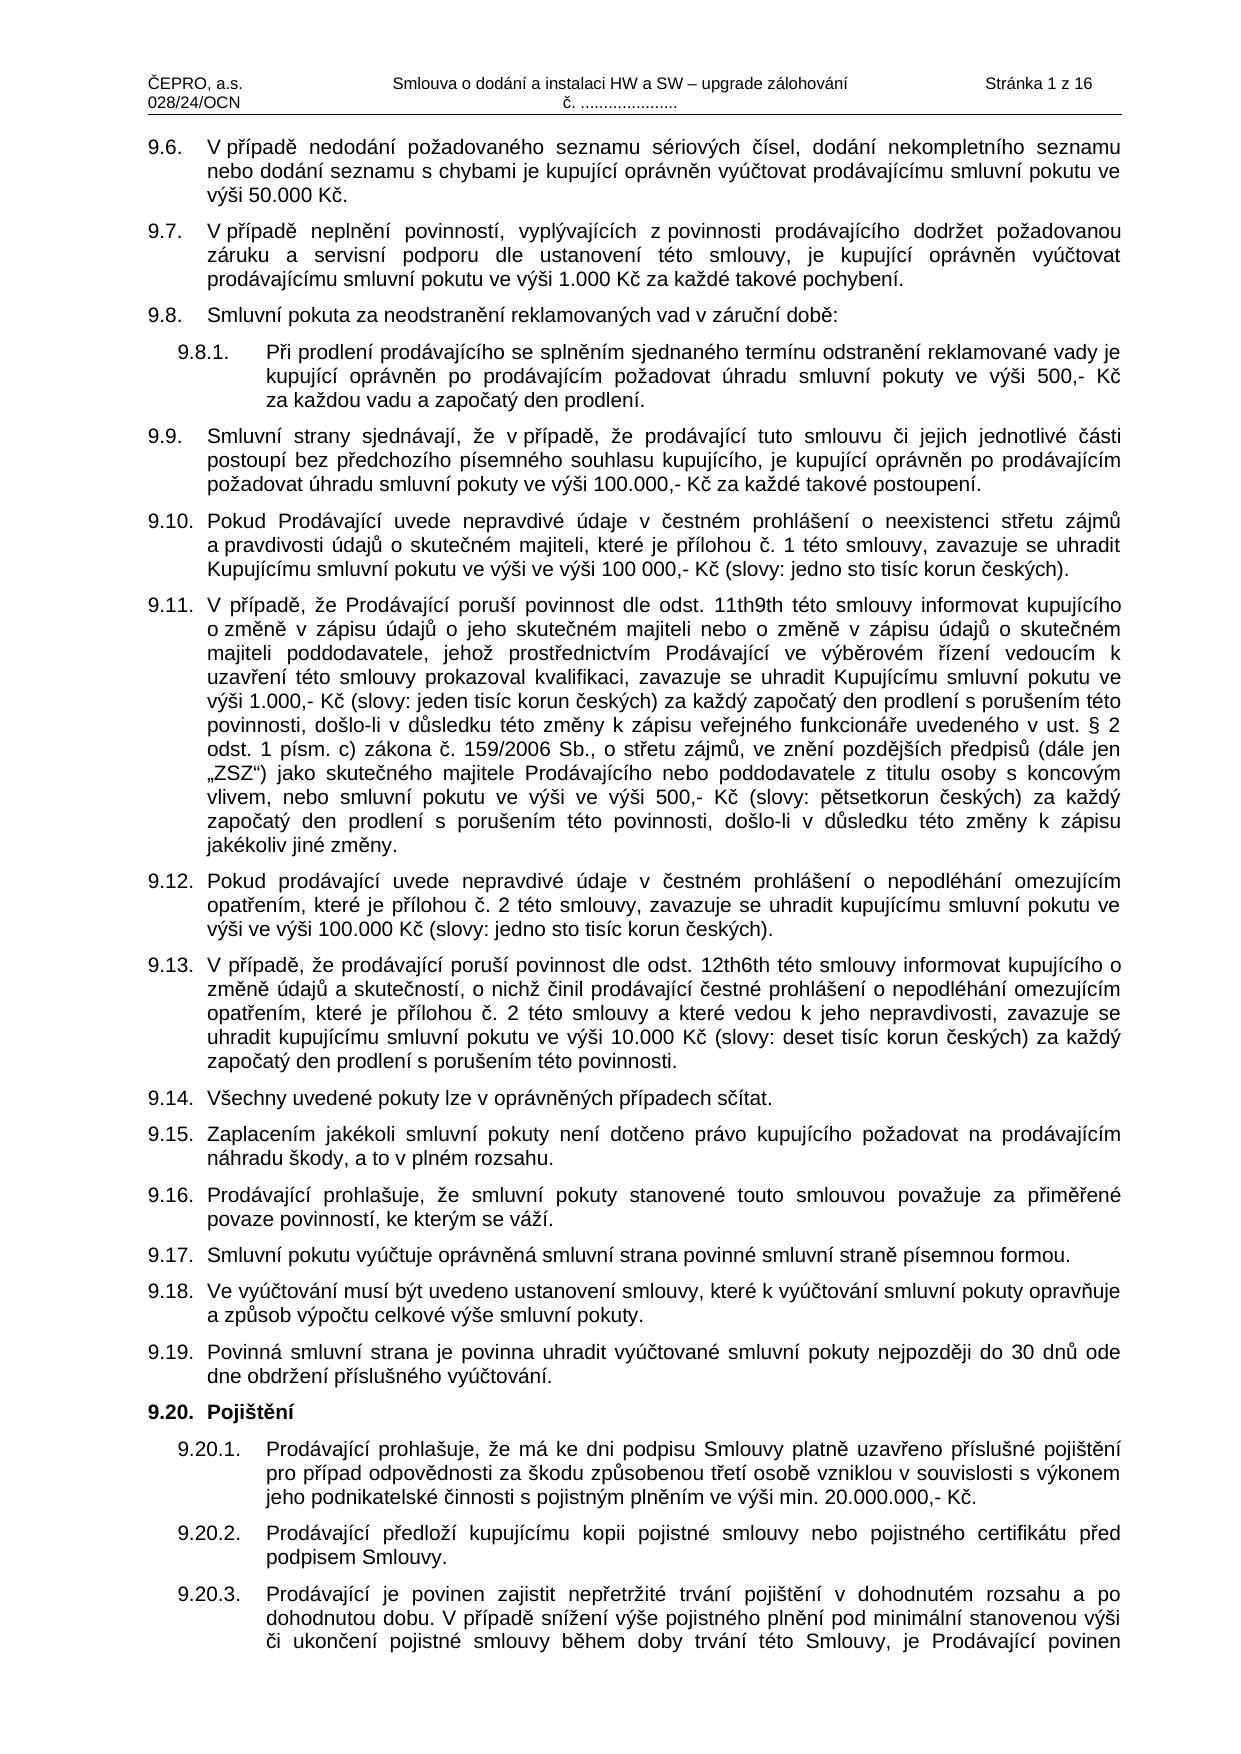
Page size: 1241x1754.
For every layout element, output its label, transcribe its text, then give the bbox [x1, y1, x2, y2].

text V případě neplnění povinností, vyplývajících z povinnosti prodávajícího dodržet požadovanou záruku a servisní podporu dle ustanovení této smlouvy, je kupující oprávněn vyúčtovat prodávajícímu smluvní pokutu ve výši 1.000 Kč za každé takové pochybení. [148, 219, 1122, 291]
text Prodávající prohlašuje, že smluvní pokuty stanovené touto smlouvou považuje za přiměřené povaze povinností, ke kterým se váží. [148, 1182, 1122, 1230]
text Smluvní pokutu vyúčtuje oprávněná smluvní strana povinné smluvní straně písemnou formou. [148, 1243, 1122, 1267]
text Všechny uvedené pokuty lze v oprávněných případech sčítat. [148, 1086, 1122, 1109]
text Pokud Prodávající uvede nepravdivé údaje v čestném prohlášení o neexistenci střetu zájmů a pravdivosti údajů o skutečném majiteli, které je přílohou č. 1 této smlouvy, zavazuje se uhradit Kupujícímu smluvní pokutu ve výši ve výši 100 000,- Kč (slovy: jedno sto tisíc korun českých). [148, 508, 1122, 580]
text Smluvní pokuta za neodstranění reklamovaných vad v záruční době: [148, 303, 1122, 327]
text Při prodlení prodávajícího se splněním sjednaného termínu odstranění reklamované vady je kupující oprávněn po prodávajícím požadovat úhradu smluvní pokuty ve výši 500,- Kč za každou vadu a započatý den prodlení. [177, 340, 1122, 412]
text Povinná smluvní strana je povinna uhradit vyúčtované smluvní pokuty nejpozději do 30 dnů ode dne obdržení příslušného vyúčtování. [148, 1340, 1122, 1388]
text V případě, že prodávající poruší povinnost dle odst. 12.6 této smlouvy informovat kupujícího o změně údajů a skutečností, o nichž činil prodávající čestné prohlášení o nepodléhání omezujícím opatřením, které je přílohou č. 2 této smlouvy a které vedou k jeho nepravdivosti, zavazuje se uhradit kupujícímu smluvní pokutu ve výši 10.000 Kč (slovy: deset tisíc korun českých) za každý započatý den prodlení s porušením této povinnosti. [148, 953, 1122, 1073]
text Prodávající prohlašuje, že má ke dni podpisu Smlouvy platně uzavřeno příslušné pojištění pro případ odpovědnosti za škodu způsobenou třetí osobě vzniklou v souvislosti s výkonem jeho podnikatelské činnosti s pojistným plněním ve výši min. 20.000.000,- Kč. [177, 1437, 1122, 1508]
text Ve vyúčtování musí být uvedeno ustanovení smlouvy, které k vyúčtování smluvní pokuty opravňuje a způsob výpočtu celkové výše smluvní pokuty. [148, 1279, 1122, 1327]
text Prodávající předloží kupujícímu kopii pojistné smlouvy nebo pojistného certifikátu před podpisem Smlouvy. [177, 1521, 1122, 1569]
text Zaplacením jakékoli smluvní pokuty není dotčeno právo kupujícího požadovat na prodávajícím náhradu škody, a to v plném rozsahu. [148, 1122, 1122, 1170]
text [177, 1581, 1122, 1653]
text V případě, že Prodávající poruší povinnost dle odst. 11.9 této smlouvy informovat kupujícího o změně v zápisu údajů o jeho skutečném majiteli nebo o změně v zápisu údajů o skutečném majiteli poddodavatele, jehož prostřednictvím Prodávající ve výběrovém řízení vedoucím k uzavření této smlouvy prokazoval kvalifikaci, zavazuje se uhradit Kupujícímu smluvní pokutu ve výši 1.000,- Kč (slovy: jeden tisíc korun českých) za každý započatý den prodlení s porušením této povinnosti, došlo-li v důsledku této změny k zápisu veřejného funkcionáře uvedeného v ust. § 2 odst. 1 písm. c) zákona č. 159/2006 Sb., o střetu zájmů, ve znění pozdějších předpisů (dále jen „ZSZ“) jako skutečného majitele Prodávajícího nebo poddodavatele z titulu osoby s koncovým vlivem, nebo smluvní pokutu ve výši ve výši 500,- Kč (slovy: pětsetkorun českých) za každý započatý den prodlení s porušením této povinnosti, došlo-li v důsledku této změny k zápisu jakékoliv jiné změny. [148, 593, 1122, 856]
text Pojištění [148, 1400, 1122, 1424]
text V případě nedodání požadovaného seznamu sériových čísel, dodání nekompletního seznamu nebo dodání seznamu s chybami je kupující oprávněn vyúčtovat prodávajícímu smluvní pokutu ve výši 50.000 Kč. [148, 134, 1122, 206]
text Pokud prodávající uvede nepravdivé údaje v čestném prohlášení o nepodléhání omezujícím opatřením, které je přílohou č. 2 této smlouvy, zavazuje se uhradit kupujícímu smluvní pokutu ve výši ve výši 100.000 Kč (slovy: jedno sto tisíc korun českých). [148, 869, 1122, 941]
text Smluvní strany sjednávají, že v případě, že prodávající tuto smlouvu či jejich jednotlivé části postoupí bez předchozího písemného souhlasu kupujícího, je kupující oprávněn po prodávajícím požadovat úhradu smluvní pokuty ve výši 100.000,- Kč za každé takové postoupení. [148, 424, 1122, 496]
